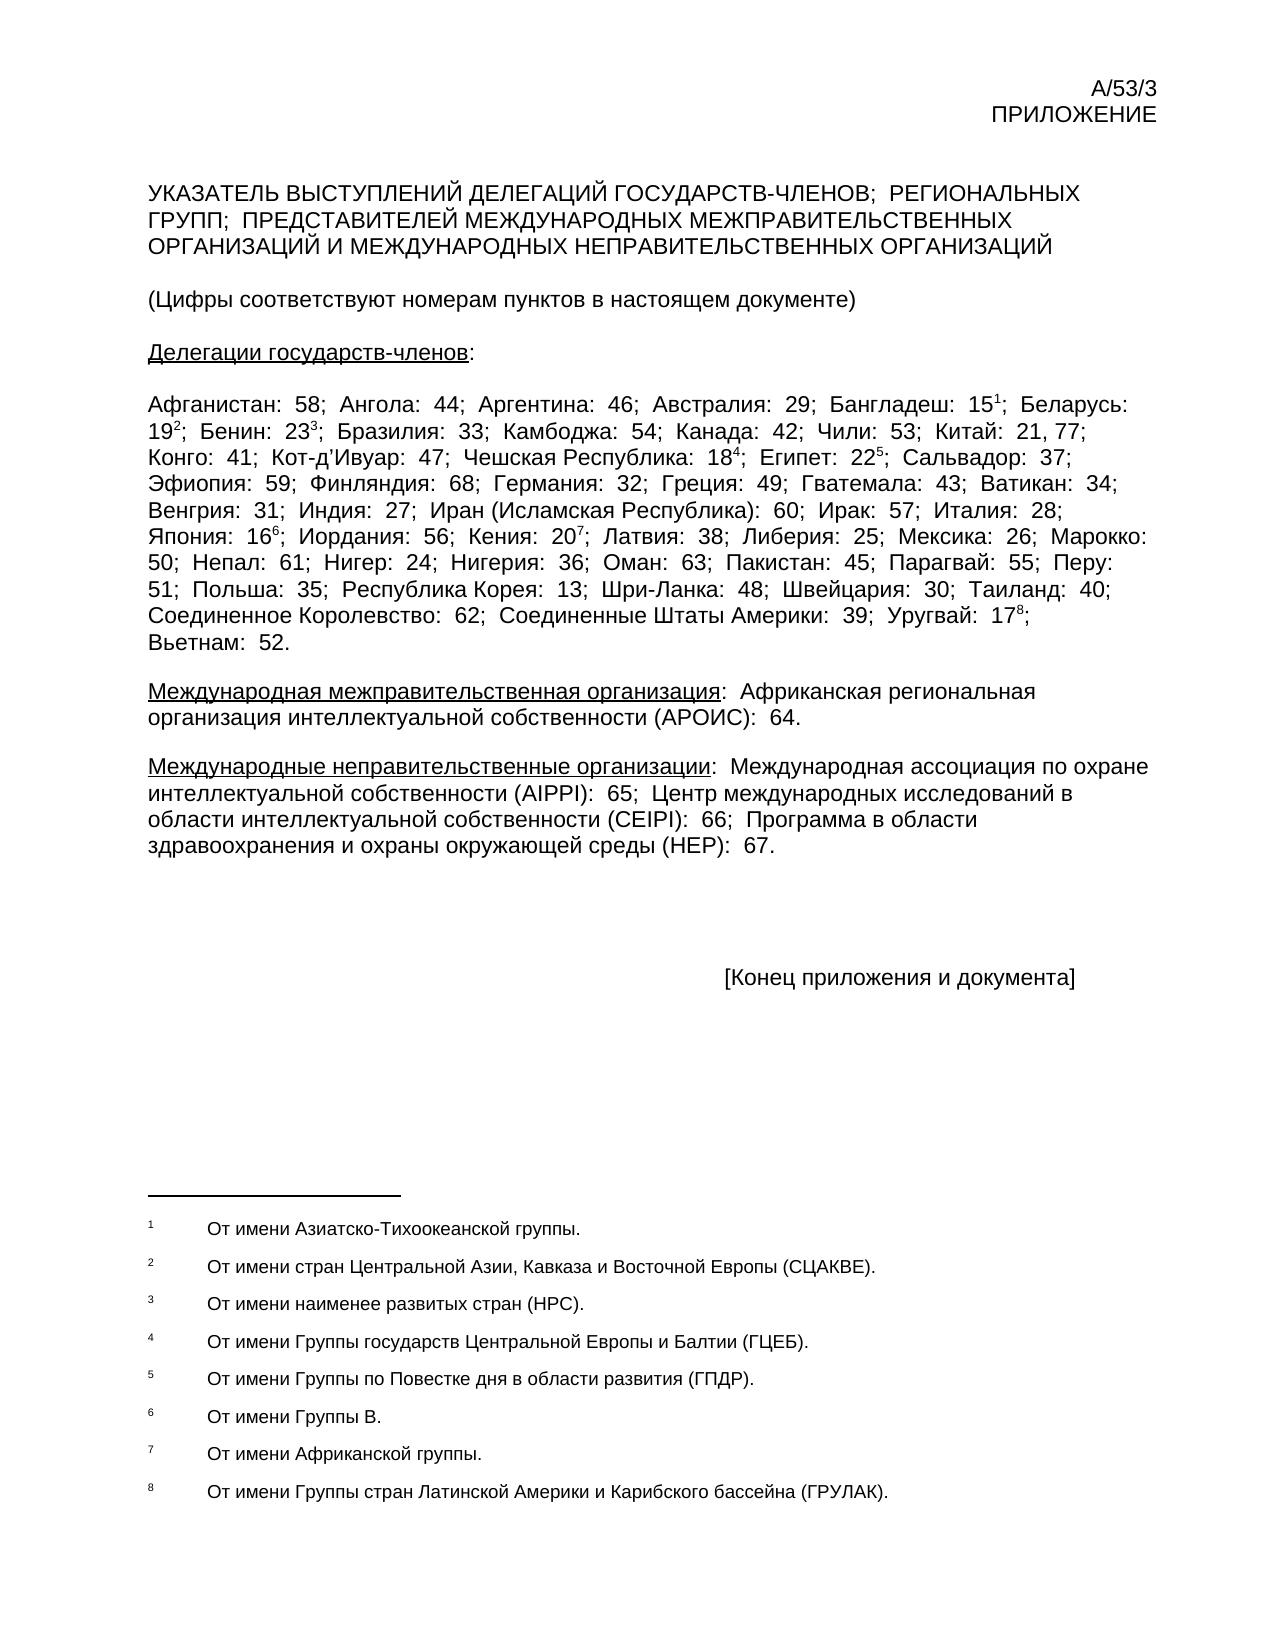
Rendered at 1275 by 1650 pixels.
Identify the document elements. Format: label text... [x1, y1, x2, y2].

text Афганистан: 58; Ангола: 44; Аргентина: 46; Австралия: 29; Бангладеш: 15; Беларусь: 19; Бенин: 23; Бразилия: 33; Камбоджа: 54; Канада: 42; Чили: 53; Китай: 21, 77; Конго: 41; Кот-д’Ивуар: 47; Чешская Республика: 18; Египет: 22; Сальвадор: 37; Эфиопия: 59; Финляндия: 68; Германия: 32; Греция: 49; Гватемала: 43; Ватикан: 34; Венгрия: 31; Индия: 27; Иран (Исламская Республика): 60; Ирак: 57; Италия: 28; Япония: 16; Иордания: 56; Кения: 20; Латвия: 38; Либерия: 25; Мексика: 26; Марокко: 50; Непал: 61; Нигер: 24; Нигерия: 36; Оман: 63; Пакистан: 45; Парагвай: 55; Перу: 51; Польша: 35; Республика Корея: 13; Шри-Ланка: 48; Швейцария: 30; Таиланд: 40; Соединенное Королевство: 62; Соединенные Штаты Америки: 39; Уругвай: 17; Вьетнам: 52. [148, 391, 1157, 655]
text Международная межправительственная организация: Африканская региональная организация интеллектуальной собственности (АРОИС): 64. [148, 678, 1157, 730]
text УКАЗАТЕЛЬ ВЫСТУПЛЕНИЙ ДЕЛЕГАЦИЙ ГОСУДАРСТВ-ЧЛЕНОВ; РЕГИОНАЛЬНЫХ ГРУПП; ПРЕДСТАВИТЕЛЕЙ МЕЖДУНАРОДНЫХ МЕЖПРАВИТЕЛЬСТВЕННЫХ ОРГАНИЗАЦИЙ И МЕЖДУНАРОДНЫХ НЕПРАВИТЕЛЬСТВЕННЫХ ОРГАНИЗАЦИЙ [148, 180, 1157, 259]
text [Конец приложения и документа] [724, 963, 1157, 990]
text (Цифры соответствуют номерам пунктов в настоящем документе) [148, 286, 1157, 312]
text Международные неправительственные организации: Международная ассоциация по охране интеллектуальной собственности (AIPPI): 65; Центр международных исследований в области интеллектуальной собственности (CEIPI): 66; Программа в области здравоохранения и охраны окружающей среды (HEP): 67. [148, 753, 1157, 859]
text Делегации государств-членов: [148, 338, 1157, 365]
